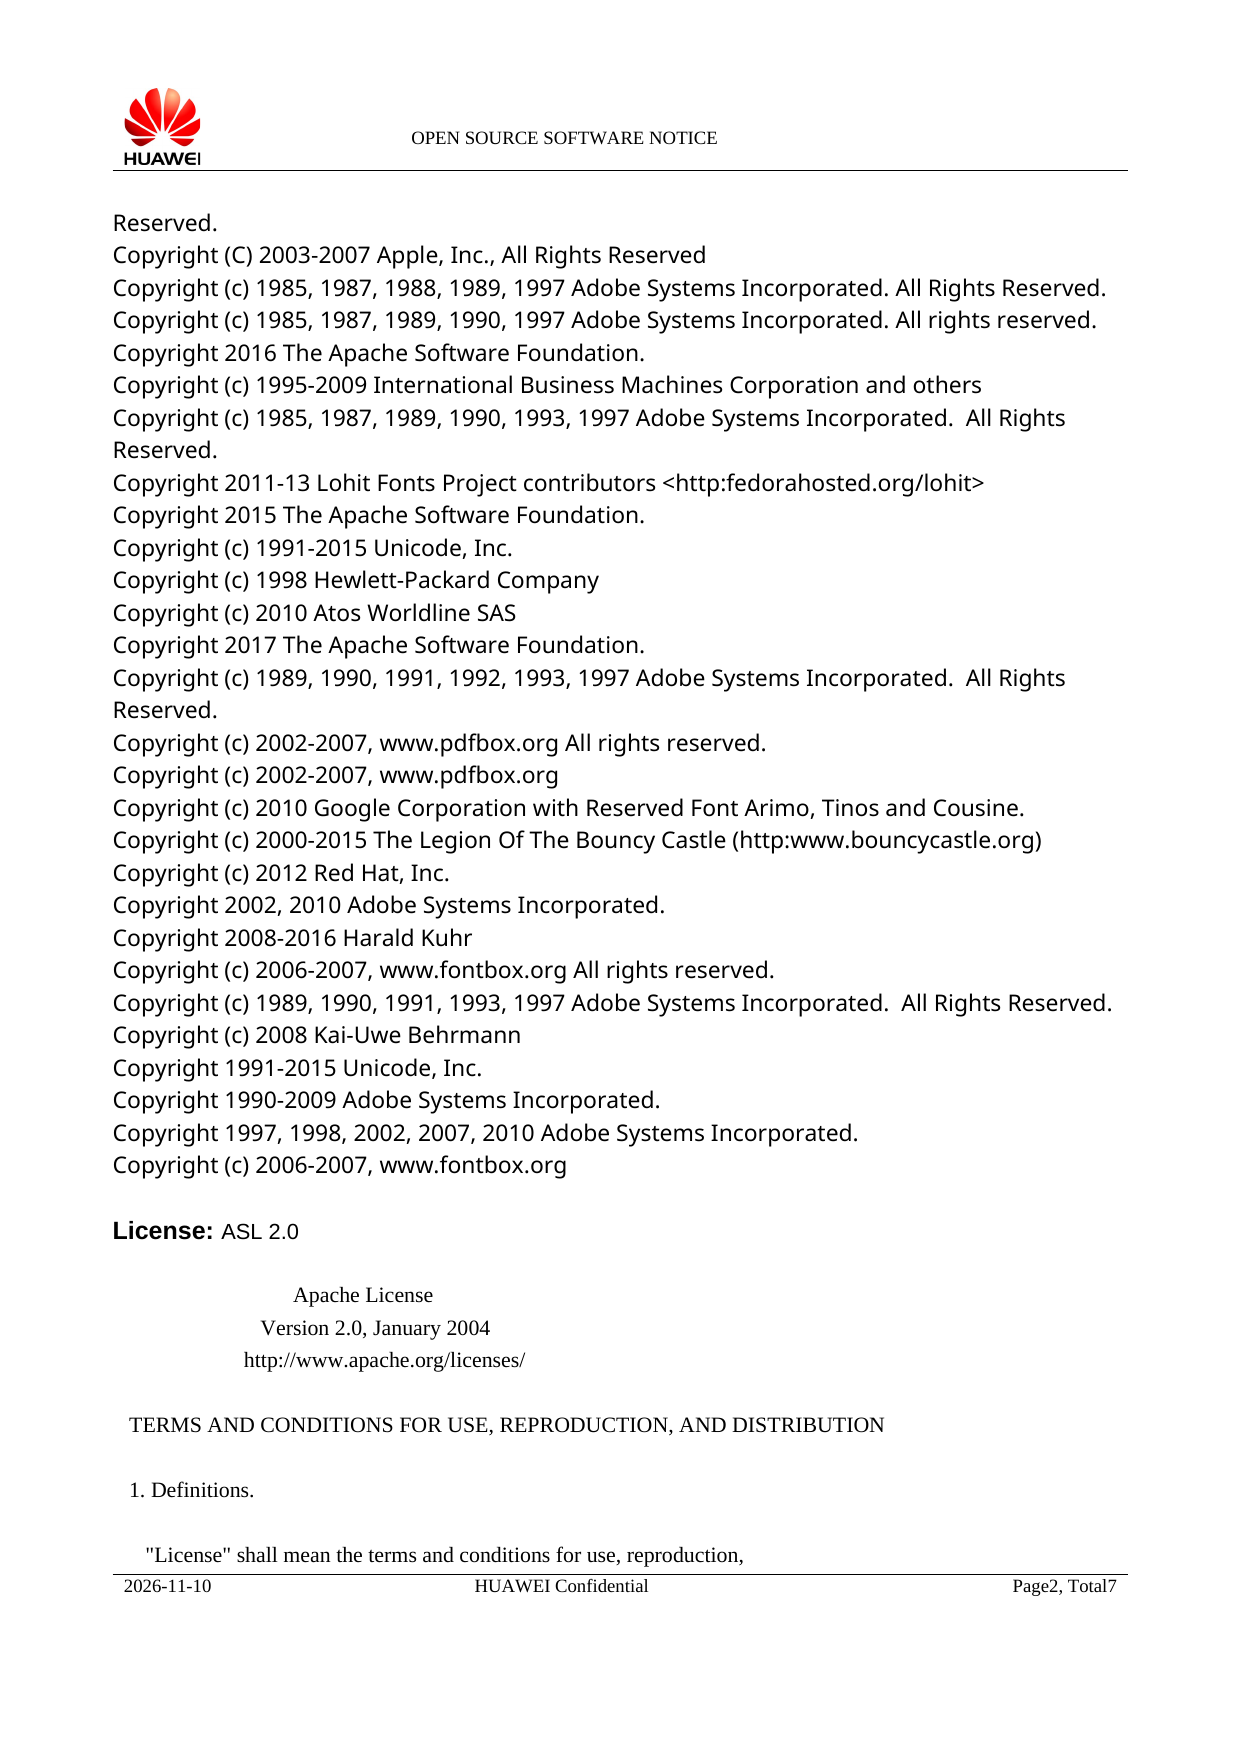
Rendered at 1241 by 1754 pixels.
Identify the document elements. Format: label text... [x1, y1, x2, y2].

picture [124, 88, 201, 165]
text License: ASL 2.0 [112, 1214, 1128, 1246]
